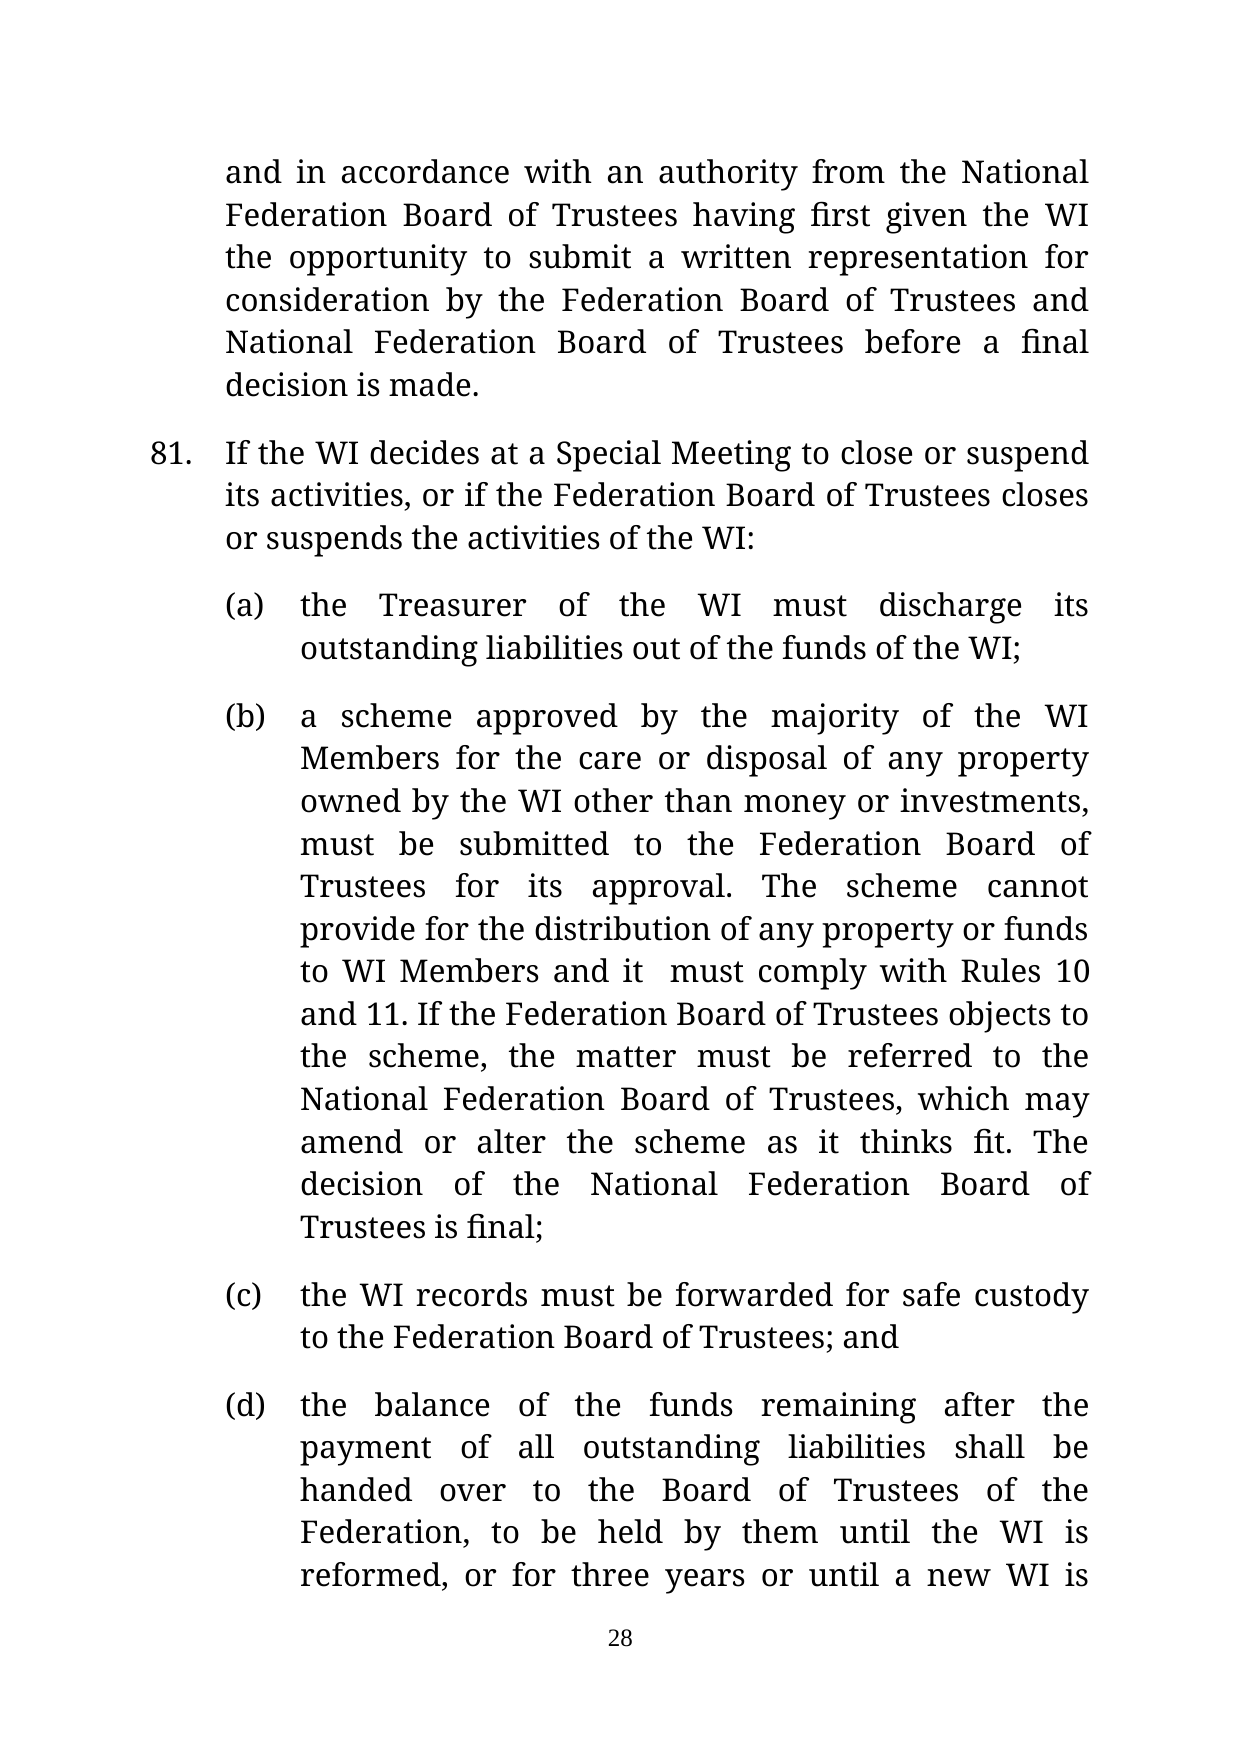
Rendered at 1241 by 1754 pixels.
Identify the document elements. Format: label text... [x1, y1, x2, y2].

text the Treasurer of the WI must discharge its outstanding liabilities out of the funds of the WI; [225, 583, 1090, 669]
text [225, 1383, 1090, 1596]
text the WI records must be forwarded for safe custody to the Federation Board of Trustees; and [225, 1272, 1090, 1358]
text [150, 150, 1090, 406]
text a scheme approved by the majority of the WI Members for the care or disposal of any property owned by the WI other than money or investments, must be submitted to the Federation Board of Trustees for its approval. The scheme cannot provide for the distribution of any property or funds to WI Members and it must comply with Rules 10 and 11. If the Federation Board of Trustees objects to the scheme, the matter must be referred to the National Federation Board of Trustees, which may amend or alter the scheme as it thinks fit. The decision of the National Federation Board of Trustees is final; [225, 694, 1090, 1247]
text If the WI decides at a Special Meeting to close or suspend its activities, or if the Federation Board of Trustees closes or suspends the activities of the WI: [150, 431, 1090, 558]
